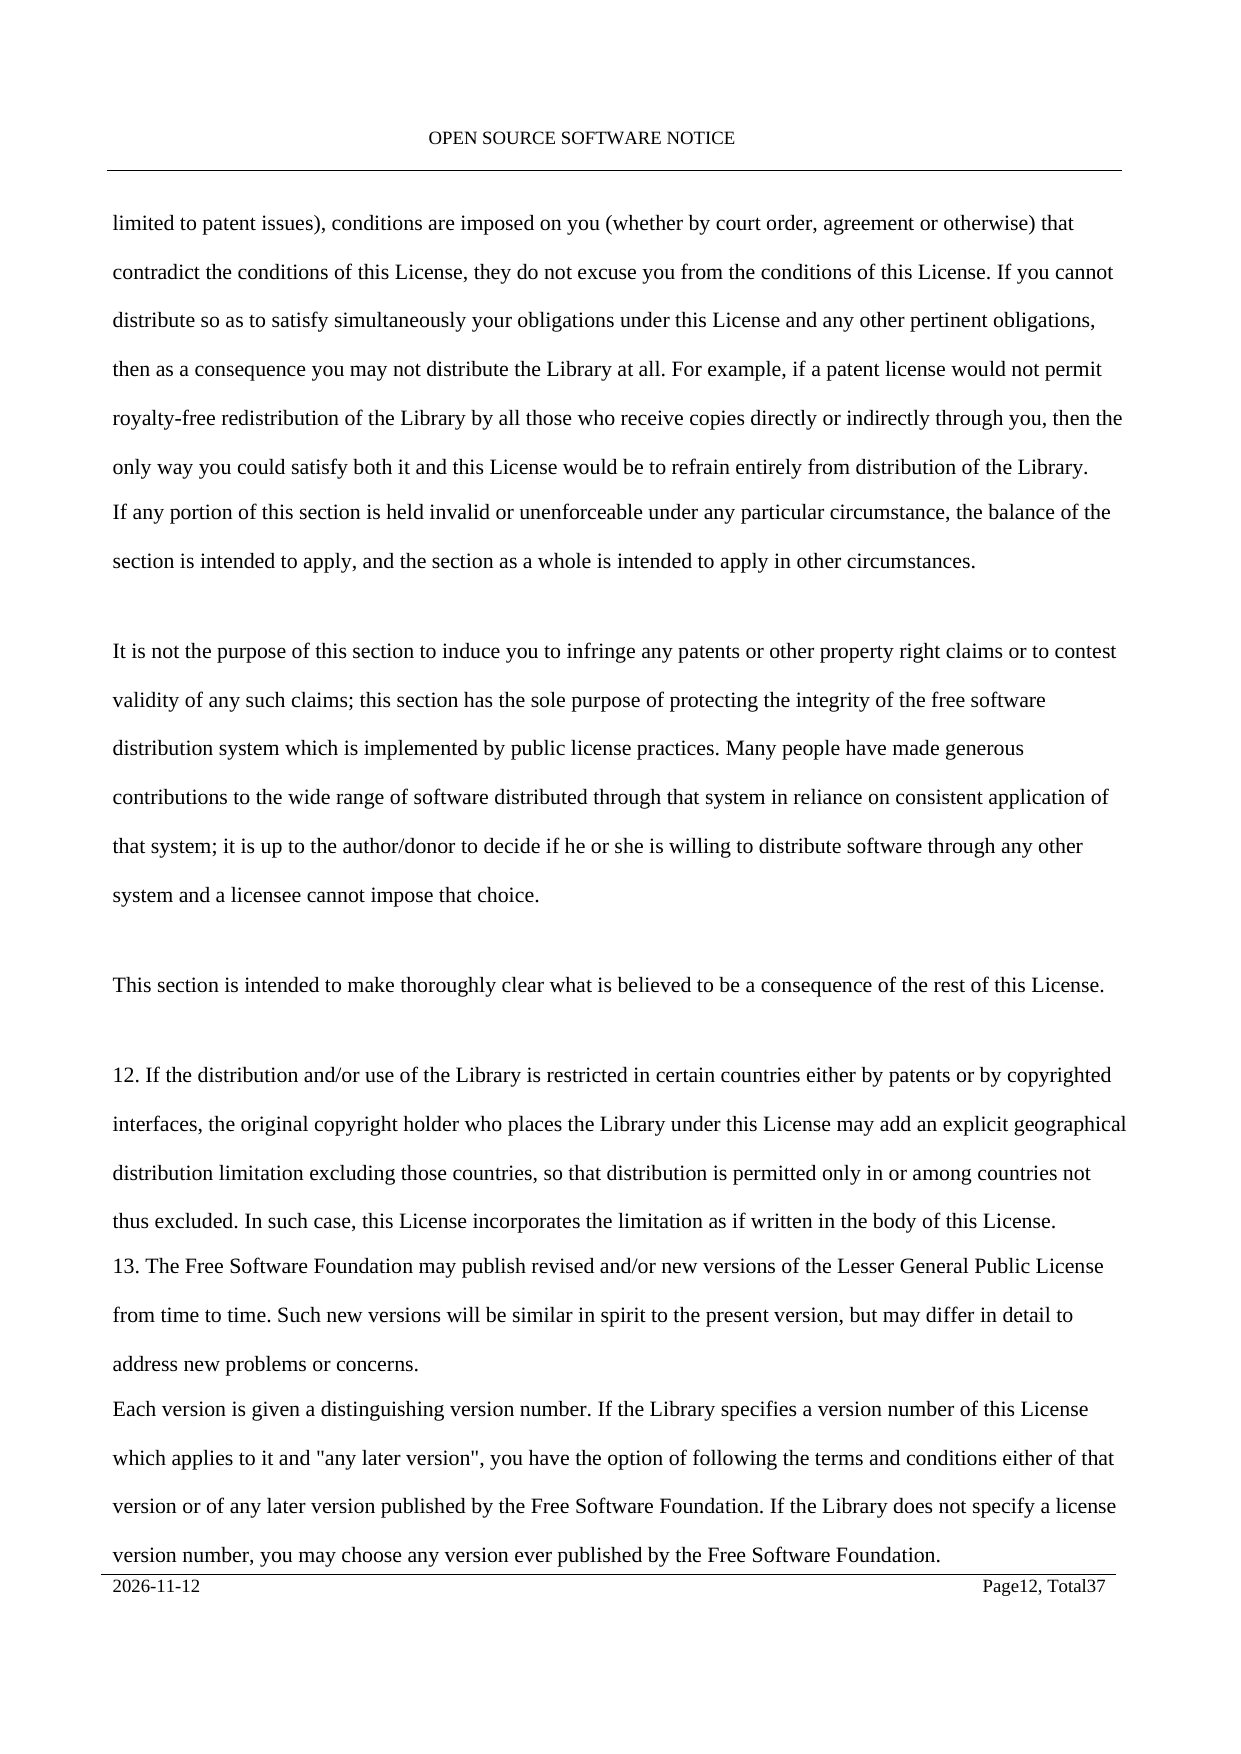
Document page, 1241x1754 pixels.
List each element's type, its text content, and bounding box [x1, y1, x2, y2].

text Each version is given a distinguishing version number. If the Library specifies a version number of this License which applies to it and "any later version", you have the option of following the terms and conditions either of that version or of any later version published by the Free Software Foundation. If the Library does not specify a license version number, you may choose any version ever published by the Free Software Foundation. [112, 1392, 1128, 1571]
text If any portion of this section is held invalid or unenforceable under any particular circumstance, the balance of the section is intended to apply, and the section as a whole is intended to apply in other circumstances. [112, 495, 1128, 576]
text 13. The Free Software Foundation may publish revised and/or new versions of the Lesser General Public License from time to time. Such new versions will be similar in spirit to the present version, but may differ in detail to address new problems or concerns. [112, 1250, 1128, 1380]
text This section is intended to make thoroughly clear what is believed to be a consequence of the rest of this License. [112, 968, 1128, 1001]
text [112, 206, 1128, 483]
text It is not the purpose of this section to induce you to infringe any patents or other property right claims or to contest validity of any such claims; this section has the sole purpose of protecting the integrity of the free software distribution system which is implemented by public license practices. Many people have made generous contributions to the wide range of software distributed through that system in reliance on consistent application of that system; it is up to the author/donor to decide if he or she is willing to distribute software through any other system and a licensee cannot impose that choice. [112, 634, 1128, 910]
text 12. If the distribution and/or use of the Library is restricted in certain countries either by patents or by copyrighted interfaces, the original copyright holder who places the Library under this License may add an explicit geographical distribution limitation excluding those countries, so that distribution is permitted only in or among countries not thus excluded. In such case, this License incorporates the limitation as if written in the body of this License. [112, 1058, 1128, 1237]
